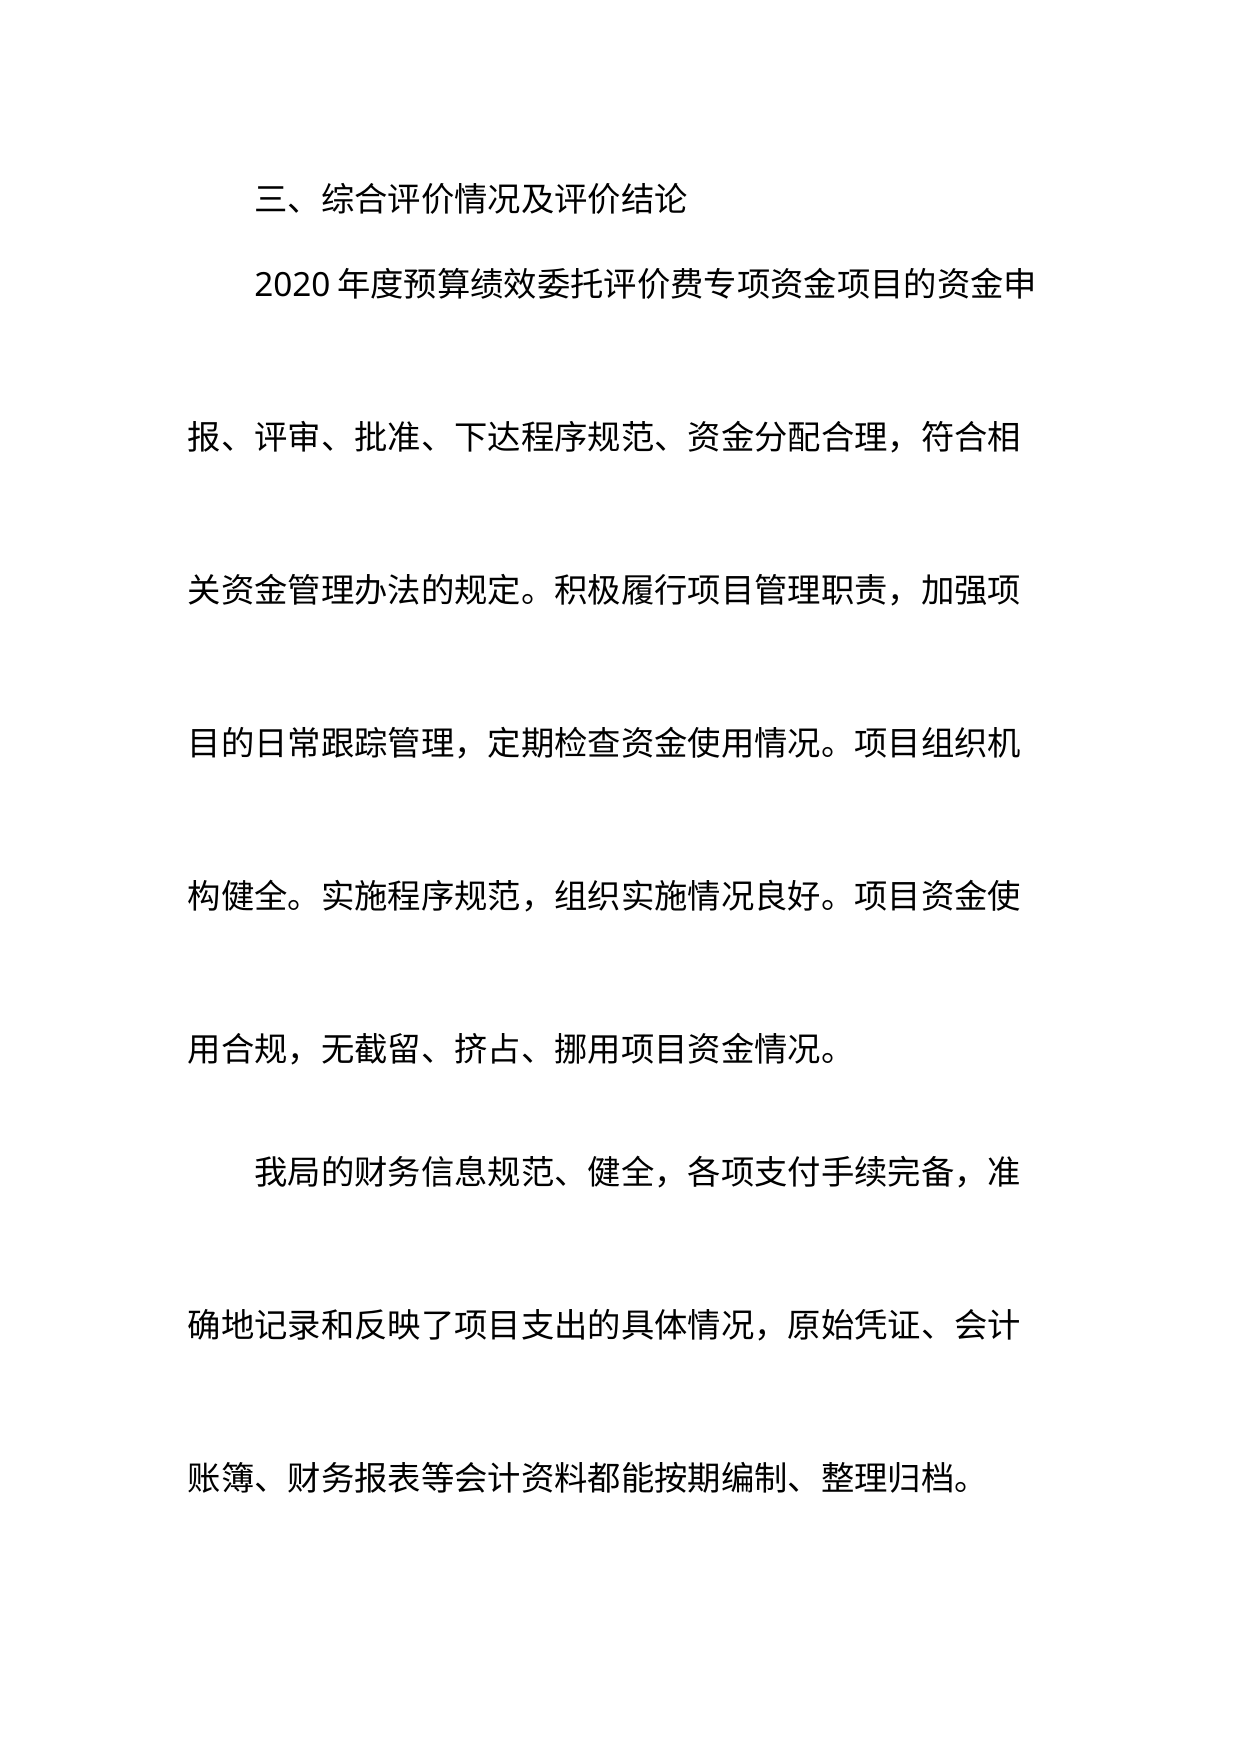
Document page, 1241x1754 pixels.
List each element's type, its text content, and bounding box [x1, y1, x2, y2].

text 我局的财务信息规范、健全，各项支付手续完备，准确地记录和反映了项目支出的具体情况，原始凭证、会计账簿、财务报表等会计资料都能按期编制、整理归档。 [187, 1128, 1053, 1518]
list 综合评价情况及评价结论 [187, 154, 1053, 239]
text 2020年度预算绩效委托评价费专项资金项目的资金申报、评审、批准、下达程序规范、资金分配合理，符合相关资金管理办法的规定。积极履行项目管理职责，加强项目的日常跟踪管理，定期检查资金使用情况。项目组织机构健全。实施程序规范，组织实施情况良好。项目资金使用合规，无截留、挤占、挪用项目资金情况。 [187, 239, 1053, 1089]
